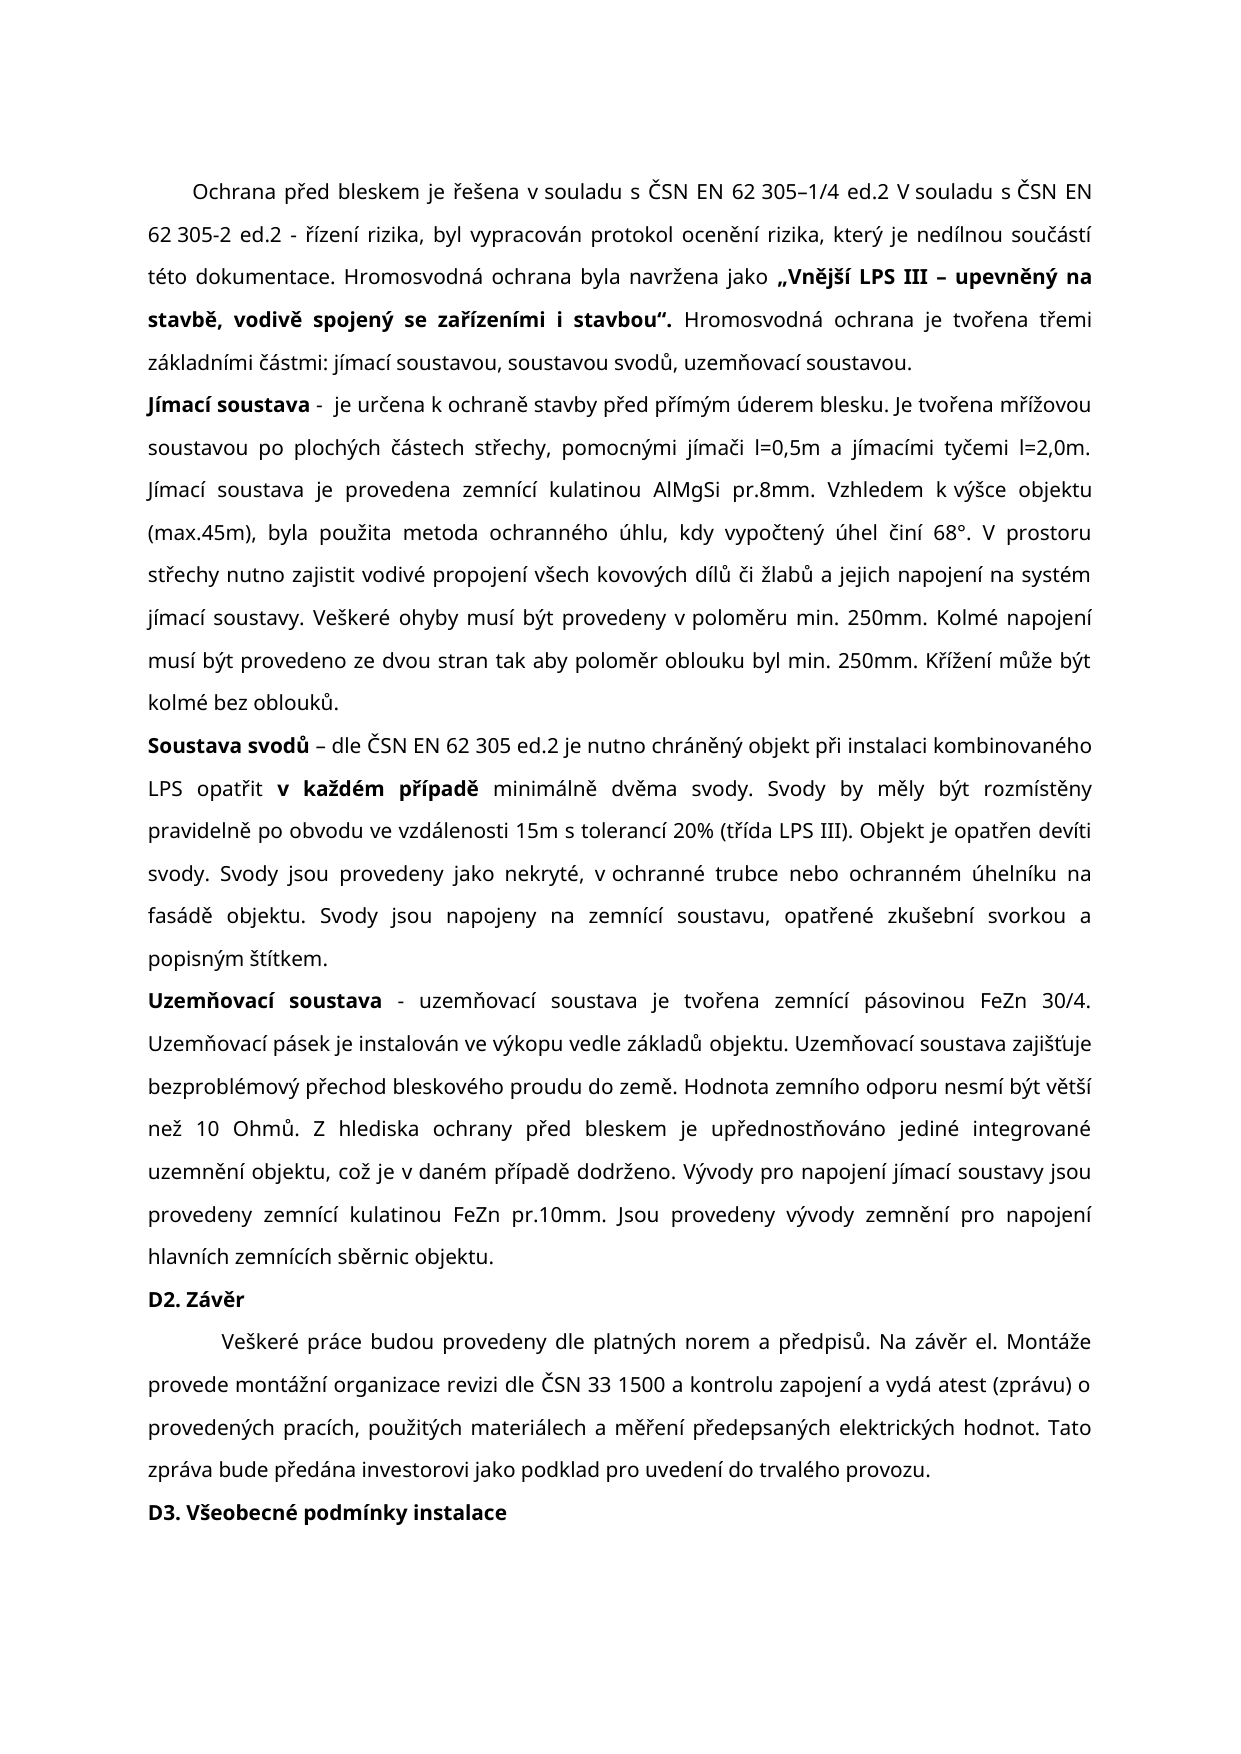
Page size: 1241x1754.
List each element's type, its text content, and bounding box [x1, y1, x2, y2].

text Uzemňovací soustava - uzemňovací soustava je tvořena zemnící pásovinou FeZn 30/4. Uzemňovací pásek je instalován ve výkopu vedle základů objektu. Uzemňovací soustava zajišťuje bezproblémový přechod bleskového proudu do země. Hodnota zemního odporu nesmí být větší než 10 Ohmů. Z hlediska ochrany před bleskem je upřednostňováno jediné integrované uzemnění objektu, což je v daném případě dodrženo. Vývody pro napojení jímací soustavy jsou provedeny zemnící kulatinou FeZn pr.10mm. Jsou provedeny vývody zemnění pro napojení hlavních zemnících sběrnic objektu. [148, 987, 1092, 1271]
text D2. Závěr [148, 1285, 1092, 1313]
text Soustava svodů – dle ČSN EN 62 305 ed.2 je nutno chráněný objekt při instalaci kombinovaného LPS opatřit v každém případě minimálně dvěma svody. Svody by měly být rozmístěny pravidelně po obvodu ve vzdálenosti 15m s tolerancí 20% (třída LPS III). Objekt je opatřen devíti svody. Svody jsou provedeny jako nekryté, v ochranné trubce nebo ochranném úhelníku na fasádě objektu. Svody jsou napojeny na zemnící soustavu, opatřené zkušební svorkou a popisným štítkem. [148, 731, 1092, 972]
text D3. Všeobecné podmínky instalace [148, 1498, 1092, 1526]
text Ochrana před bleskem je řešena v souladu s ČSN EN 62 305–1/4 ed.2 V souladu s ČSN EN 62 305-2 ed.2 - řízení rizika, byl vypracován protokol ocenění rizika, který je nedílnou součástí této dokumentace. Hromosvodná ochrana byla navržena jako „Vnější LPS III – upevněný na stavbě, vodivě spojený se zařízeními i stavbou“. Hromosvodná ochrana je tvořena třemi základními částmi: jímací soustavou, soustavou svodů, uzemňovací soustavou. [148, 177, 1092, 376]
text Veškeré práce budou provedeny dle platných norem a předpisů. Na závěr el. Montáže provede montážní organizace revizi dle ČSN 33 kontrolu zapojení a vydá atest (zprávu) o provedených pracích, použitých materiálech a měření předepsaných elektrických hodnot. Tato zpráva bude předána investorovi jako podklad pro uvedení do trvalého provozu. [148, 1327, 1092, 1484]
text Jímací soustava - je určena k ochraně stavby před přímým úderem blesku. Je tvořena mřížovou soustavou po plochých částech střechy, pomocnými jímači l=0,5m a jímacími tyčemi l=2,0m. Jímací soustava je provedena zemnící kulatinou AlMgSi pr.8mm. Vzhledem k výšce objektu (max.45m), byla použita metoda ochranného úhlu, kdy vypočtený úhel činí 68°. V prostoru střechy nutno zajistit vodivé propojení všech kovových dílů či žlabů a jejich napojení na systém jímací soustavy. Veškeré ohyby musí být provedeny v poloměru min. 250mm. Kolmé napojení musí být provedeno ze dvou stran tak aby poloměr oblouku byl min. 250mm. Křížení může být kolmé bez oblouků. [148, 390, 1092, 717]
